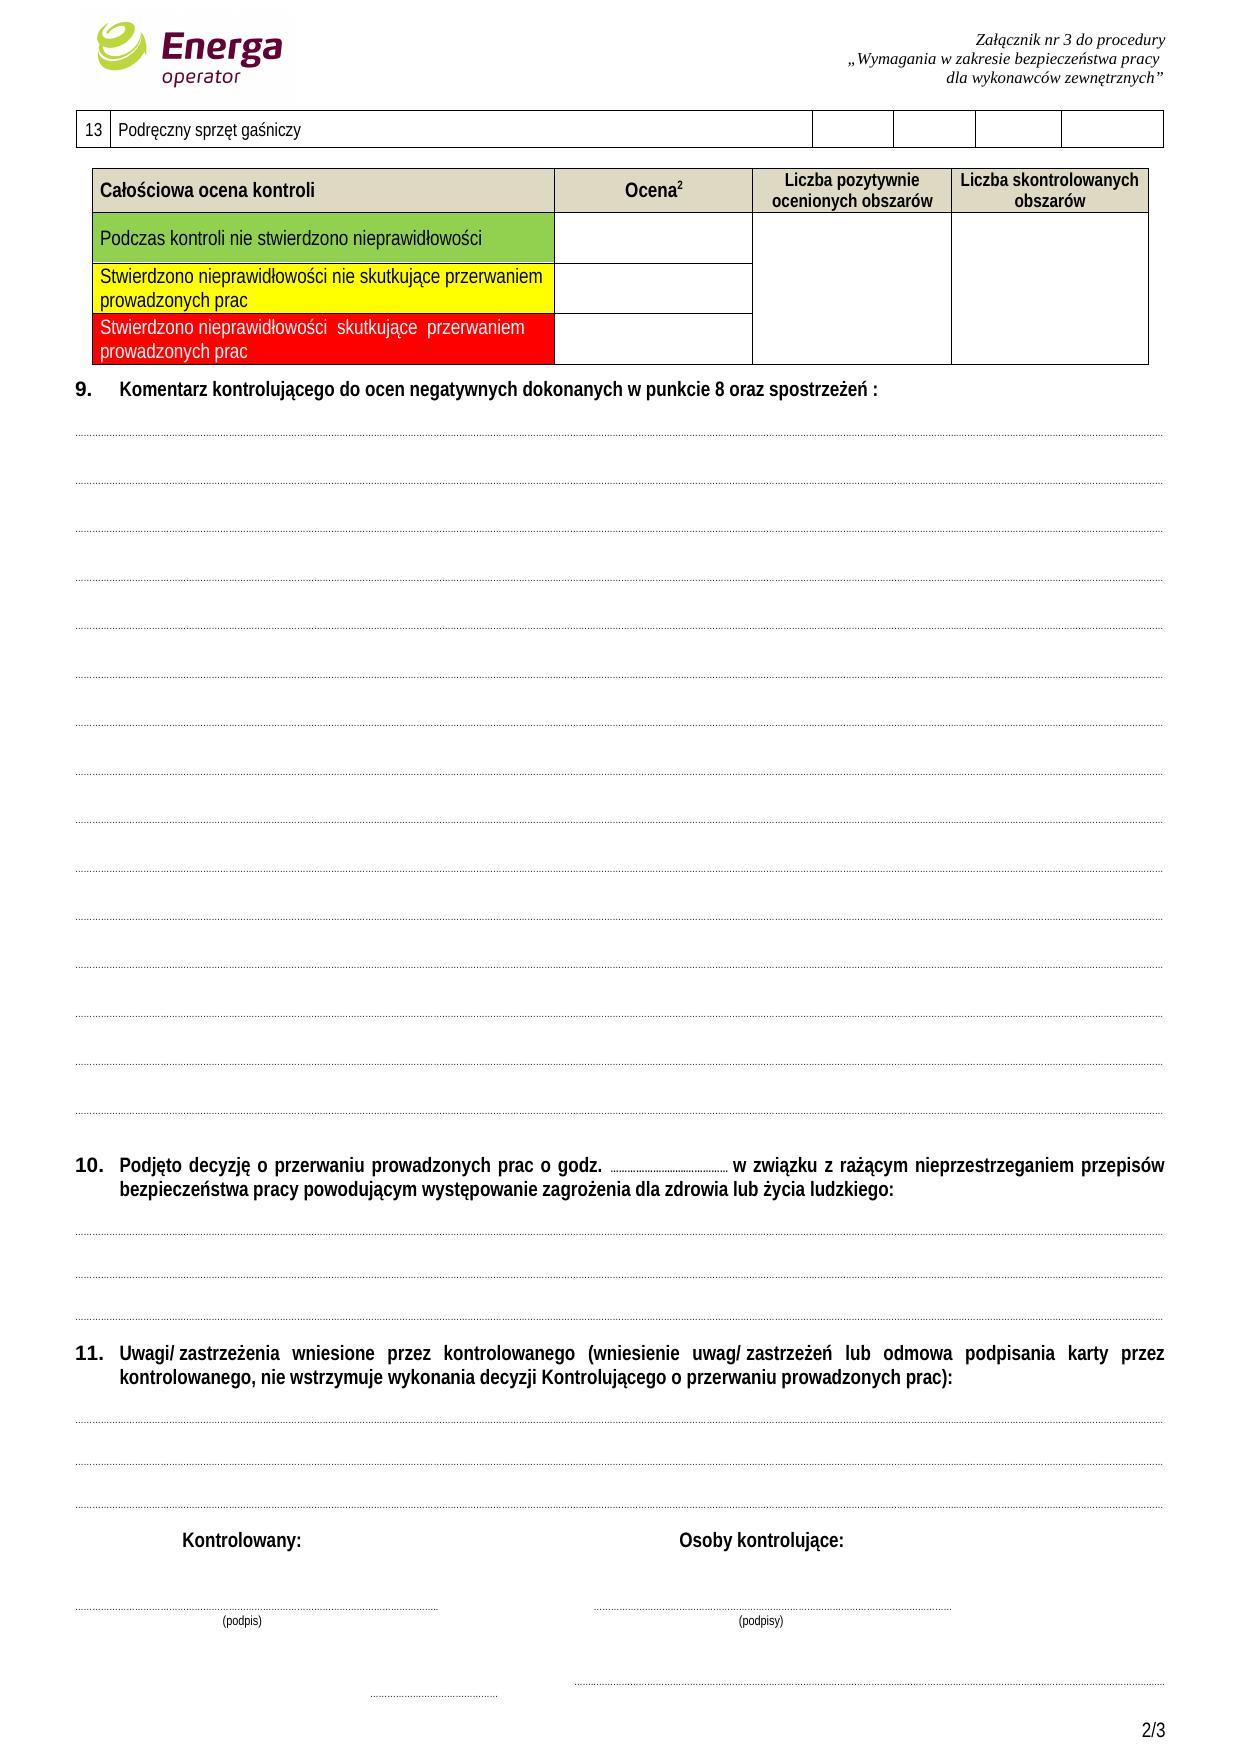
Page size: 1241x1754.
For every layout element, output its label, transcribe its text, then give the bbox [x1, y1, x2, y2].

table_cell [976, 111, 1061, 147]
table_cell [952, 213, 1148, 364]
text Kontrolowany: Osoby kontrolujące: [75, 1528, 1165, 1552]
table_header Ocena2 [555, 169, 752, 212]
table_header Całościowa ocena kontroli [93, 169, 554, 212]
table_cell Podręczny sprzęt gaśniczy [111, 111, 812, 147]
list Uwagi/ zastrzeżenia wniesione przez kontrolowanego (wniesienie uwag/ zastrzeżeń lub odmowa podpisania karty przez kontrolowanego, nie wstrzymuje wykonania decyzji Kontrolującego o przerwaniu prowadzonych prac): [75, 1341, 1165, 1388]
picture [75, 10, 302, 105]
table_cell [555, 264, 752, 313]
table_cell [753, 213, 951, 364]
table_cell Stwierdzono nieprawidłowości skutkujące przerwaniem prowadzonych prac [93, 314, 554, 364]
table_cell Podczas kontroli nie stwierdzono nieprawidłowości [93, 213, 554, 262]
table_cell [555, 314, 752, 364]
table_header Liczba pozytywnie ocenionych obszarów [753, 169, 951, 212]
table_cell [1062, 111, 1163, 147]
list Podjęto decyzję o przerwaniu prowadzonych prac o godz. ………………….…..…………… w związku z rażącym nieprzestrzeganiem przepisów bezpieczeństwa pracy powodującym występowanie zagrożenia dla zdrowia lub życia ludzkiego: [75, 1153, 1165, 1201]
table_cell [555, 213, 752, 262]
table_cell 13 [77, 111, 110, 147]
text (podpis) (podpisy) [149, 1613, 1165, 1639]
table_header Liczba skontrolowanych obszarów [952, 169, 1148, 212]
list Komentarz kontrolującego do ocen negatywnych dokonanych w punkcie 8 oraz spostrzeżeń : [75, 377, 1165, 401]
table_cell [813, 111, 893, 147]
text ……..……………………………………….……………………………………………………..…………………………………………………………………………….…..……………………………………… [370, 1676, 1165, 1700]
text …………………………………………………………………………………………………………………………………………………………………………………………………………………………………………………………………………………..……………………………………………………………… [75, 1413, 1165, 1426]
table_cell Stwierdzono nieprawidłowości nie skutkujące przerwaniem prowadzonych prac [93, 264, 554, 313]
table_cell [894, 111, 975, 147]
